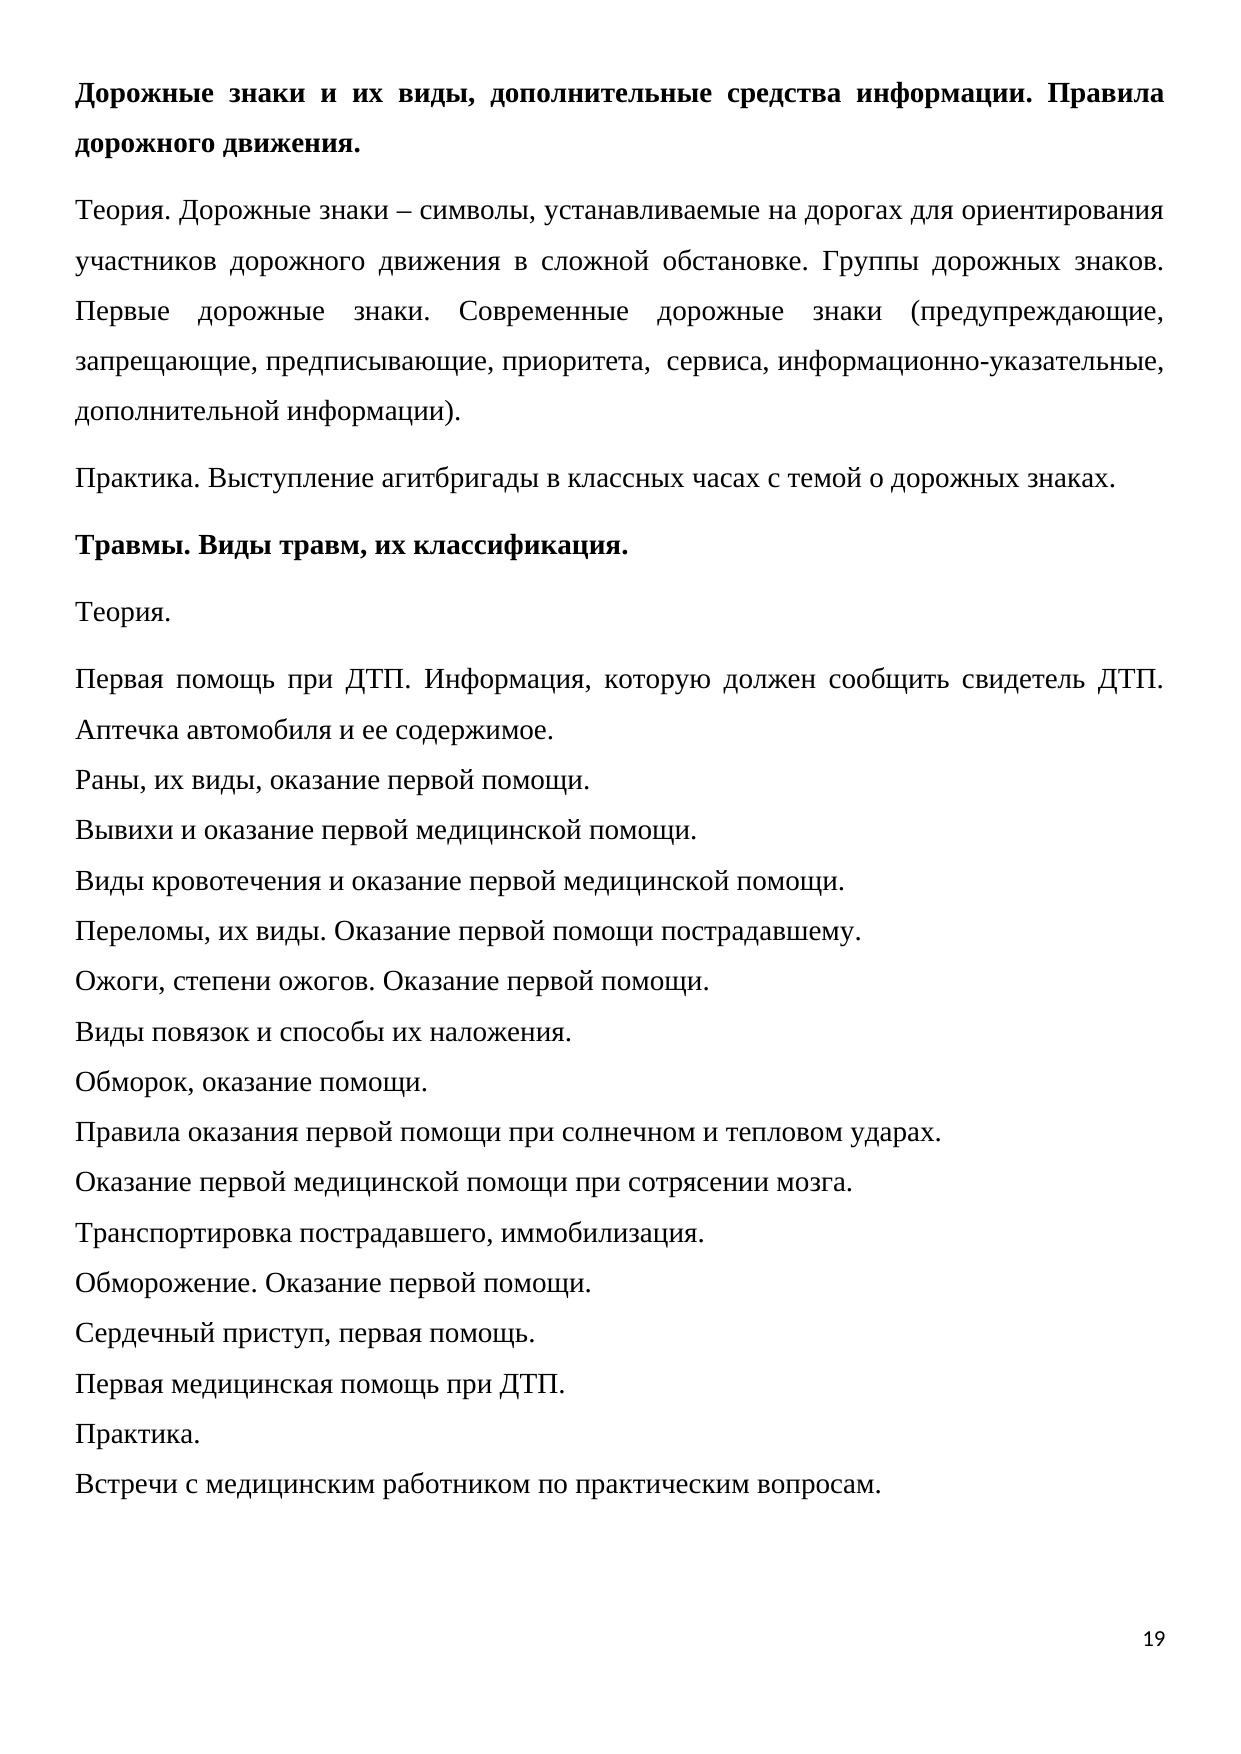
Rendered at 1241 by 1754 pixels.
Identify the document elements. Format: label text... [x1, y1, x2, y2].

text Виды кровотечения и оказание первой медицинской помощи. [75, 863, 1165, 896]
text Первая медицинская помощь при ДТП. [75, 1366, 1165, 1399]
text Теория. [75, 594, 1165, 628]
text Обморожение. Оказание первой помощи. [75, 1265, 1165, 1299]
text Практика. [75, 1416, 1165, 1450]
text Ожоги, степени ожогов. Оказание первой помощи. [75, 963, 1165, 997]
text Оказание первой медицинской помощи при сотрясении мозга. [75, 1164, 1165, 1198]
text Виды повязок и способы их наложения. [75, 1014, 1165, 1047]
text Первая помощь при ДТП. Информация, которую должен сообщить свидетель ДТП. Аптечка автомобиля и ее содержимое. [75, 661, 1165, 745]
text Травмы. Виды травм, их классификация. [75, 527, 1165, 561]
text Переломы, их виды. Оказание первой помощи пострадавшему. [75, 913, 1165, 947]
text Теория. Дорожные знаки – символы, устанавливаемые на дорогах для ориентирования участников дорожного движения в сложной обстановке. Группы дорожных знаков. Первые дорожные знаки. Современные дорожные знаки (предупреждающие, запрещающие, предписывающие, приоритета, сервиса, информационно-указательные, дополнительной информации). [75, 192, 1165, 427]
text Транспортировка пострадавшего, иммобилизация. [75, 1215, 1165, 1248]
text Практика. Выступление агитбригады в классных часах с темой о дорожных знаках. [75, 461, 1165, 494]
text Правила оказания первой помощи при солнечном и тепловом ударах. [75, 1114, 1165, 1148]
text Вывихи и оказание первой медицинской помощи. [75, 812, 1165, 846]
text Раны, их виды, оказание первой помощи. [75, 762, 1165, 796]
text Обморок, оказание помощи. [75, 1064, 1165, 1097]
text Встречи с медицинским работником по практическим вопросам. [75, 1466, 1165, 1500]
text Сердечный приступ, первая помощь. [75, 1316, 1165, 1349]
text Дорожные знаки и их виды, дополнительные средства информации. Правила дорожного движения. [75, 75, 1165, 159]
